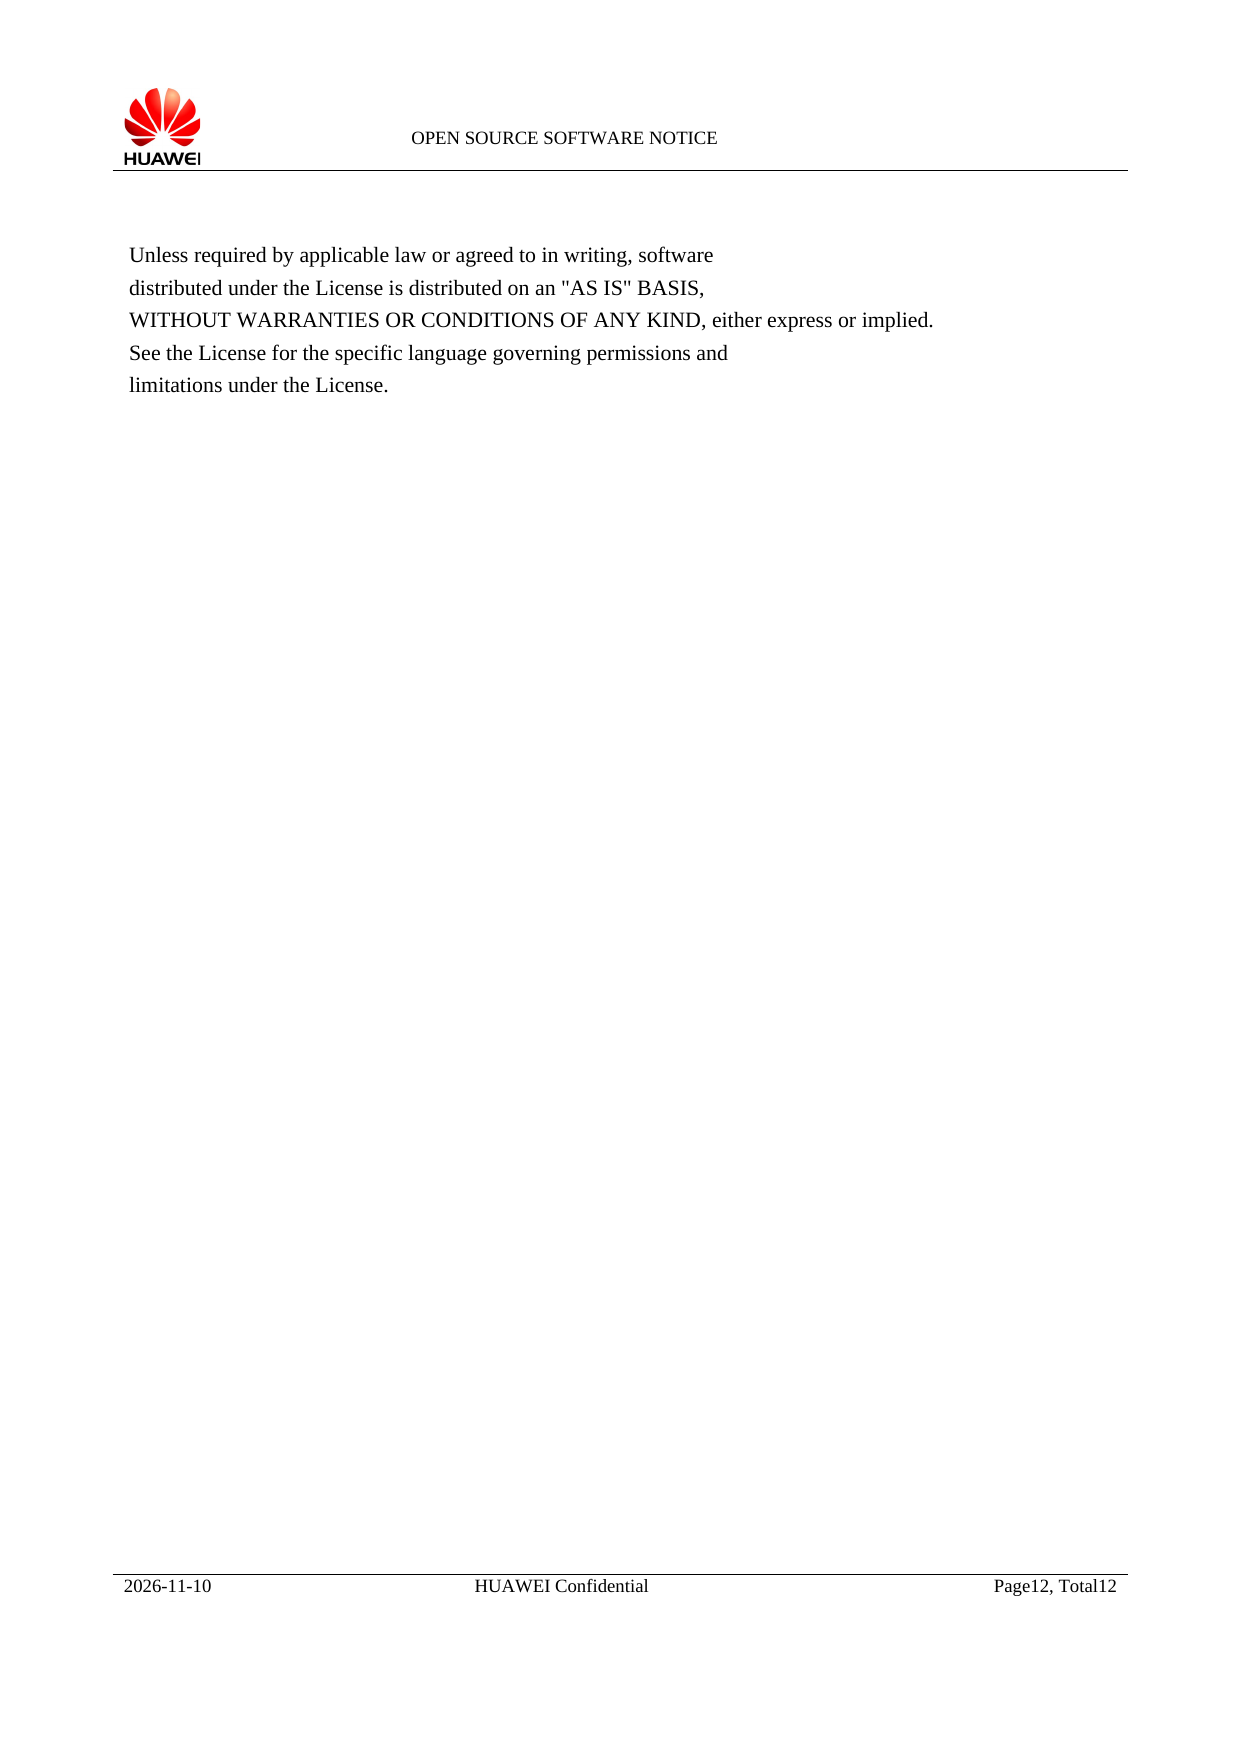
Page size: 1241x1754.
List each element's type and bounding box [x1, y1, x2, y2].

picture [124, 88, 201, 165]
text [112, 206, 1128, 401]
